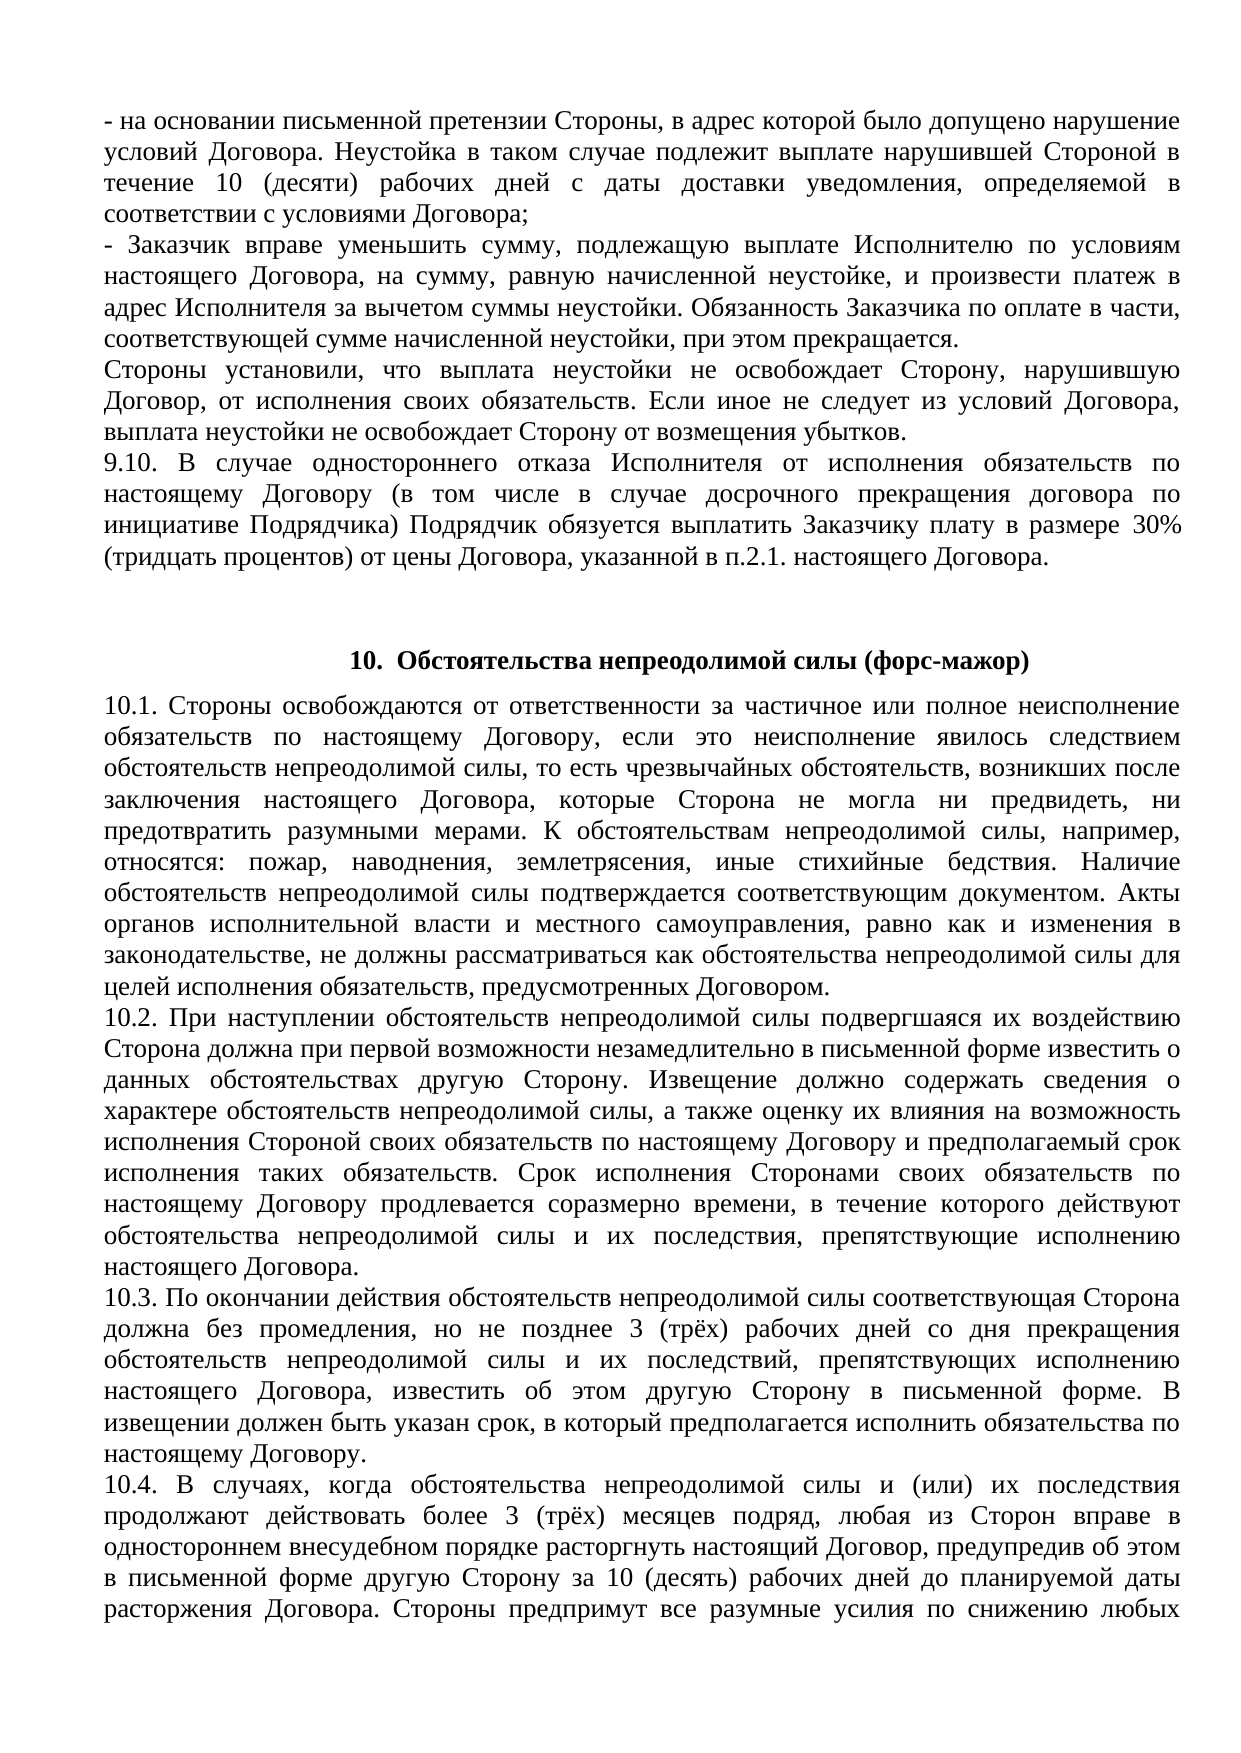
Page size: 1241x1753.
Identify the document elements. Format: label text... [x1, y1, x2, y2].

text - на основании письменной претензии Стороны, в адрес которой было допущено нарушение условий Договора. Неустойка в таком случае подлежит выплате нарушившей Стороной в течение 10 (десяти) рабочих дней с даты доставки уведомления, определяемой в соответствии с условиями Договора; [103, 104, 1182, 228]
text 9.10. В случае одностороннего отказа Исполнителя от исполнения обязательств по настоящему Договору (в том числе в случае досрочного прекращения договора по инициативе Подрядчика) Подрядчик обязуется выплатить Заказчику плату в размере 30% (тридцать процентов) от цены Договора, указанной в п.2.1. настоящего Договора. [103, 446, 1182, 571]
text 10.2. При наступлении обстоятельств непреодолимой силы подвергшаяся их воздействию Сторона должна при первой возможности незамедлительно в письменной форме известить о данных обстоятельствах другую Сторону. Извещение должно содержать сведения о характере обстоятельств непреодолимой силы, а также оценку их влияния на возможность исполнения Стороной своих обязательств по настоящему Договору и предполагаемый срок исполнения таких обязательств. Срок исполнения Сторонами своих обязательств по настоящему Договору продлевается соразмерно времени, в течение которого действуют обстоятельства непреодолимой силы и их последствия, препятствующие исполнению настоящего Договора. [103, 1001, 1182, 1281]
text 10.1. Стороны освобождаются от ответственности за частичное или полное неисполнение обязательств по настоящему Договору, если это неисполнение явилось следствием обстоятельств непреодолимой силы, то есть чрезвычайных обстоятельств, возникших после заключения настоящего Договора, которые Сторона не могла ни предвидеть, ни предотвратить разумными мерами. К обстоятельствам непреодолимой силы, например, относятся: пожар, наводнения, землетрясения, иные стихийные бедствия. Наличие обстоятельств непреодолимой силы подтверждается соответствующим документом. Акты органов исполнительной власти и местного самоуправления, равно как и изменения в законодательстве, не должны рассматриваться как обстоятельства непреодолимой силы для целей исполнения обязательств, предусмотренных Договором. [103, 689, 1182, 1001]
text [103, 1468, 1182, 1624]
text 10. Обстоятельства непреодолимой силы (форс-мажор) [197, 644, 1182, 676]
text Стороны установили, что выплата неустойки не освобождает Сторону, нарушившую Договор, от исполнения своих обязательств. Если иное не следует из условий Договора, выплата неустойки не освобождает Сторону от возмещения убытков. [103, 353, 1182, 446]
text 10.3. По окончании действия обстоятельств непреодолимой силы соответствующая Сторона должна без промедления, но не позднее 3 (трёх) рабочих дней со дня прекращения обстоятельств непреодолимой силы и их последствий, препятствующих исполнению настоящего Договора, известить об этом другую Сторону в письменной форме. В извещении должен быть указан срок, в который предполагается исполнить обязательства по настоящему Договору. [103, 1281, 1182, 1468]
text - Заказчик вправе уменьшить сумму, подлежащую выплате Исполнителю по условиям настоящего Договора, на сумму, равную начисленной неустойке, и произвести платеж в адрес Исполнителя за вычетом суммы неустойки. Обязанность Заказчика по оплате в части, соответствующей сумме начисленной неустойки, при этом прекращается. [103, 228, 1182, 353]
